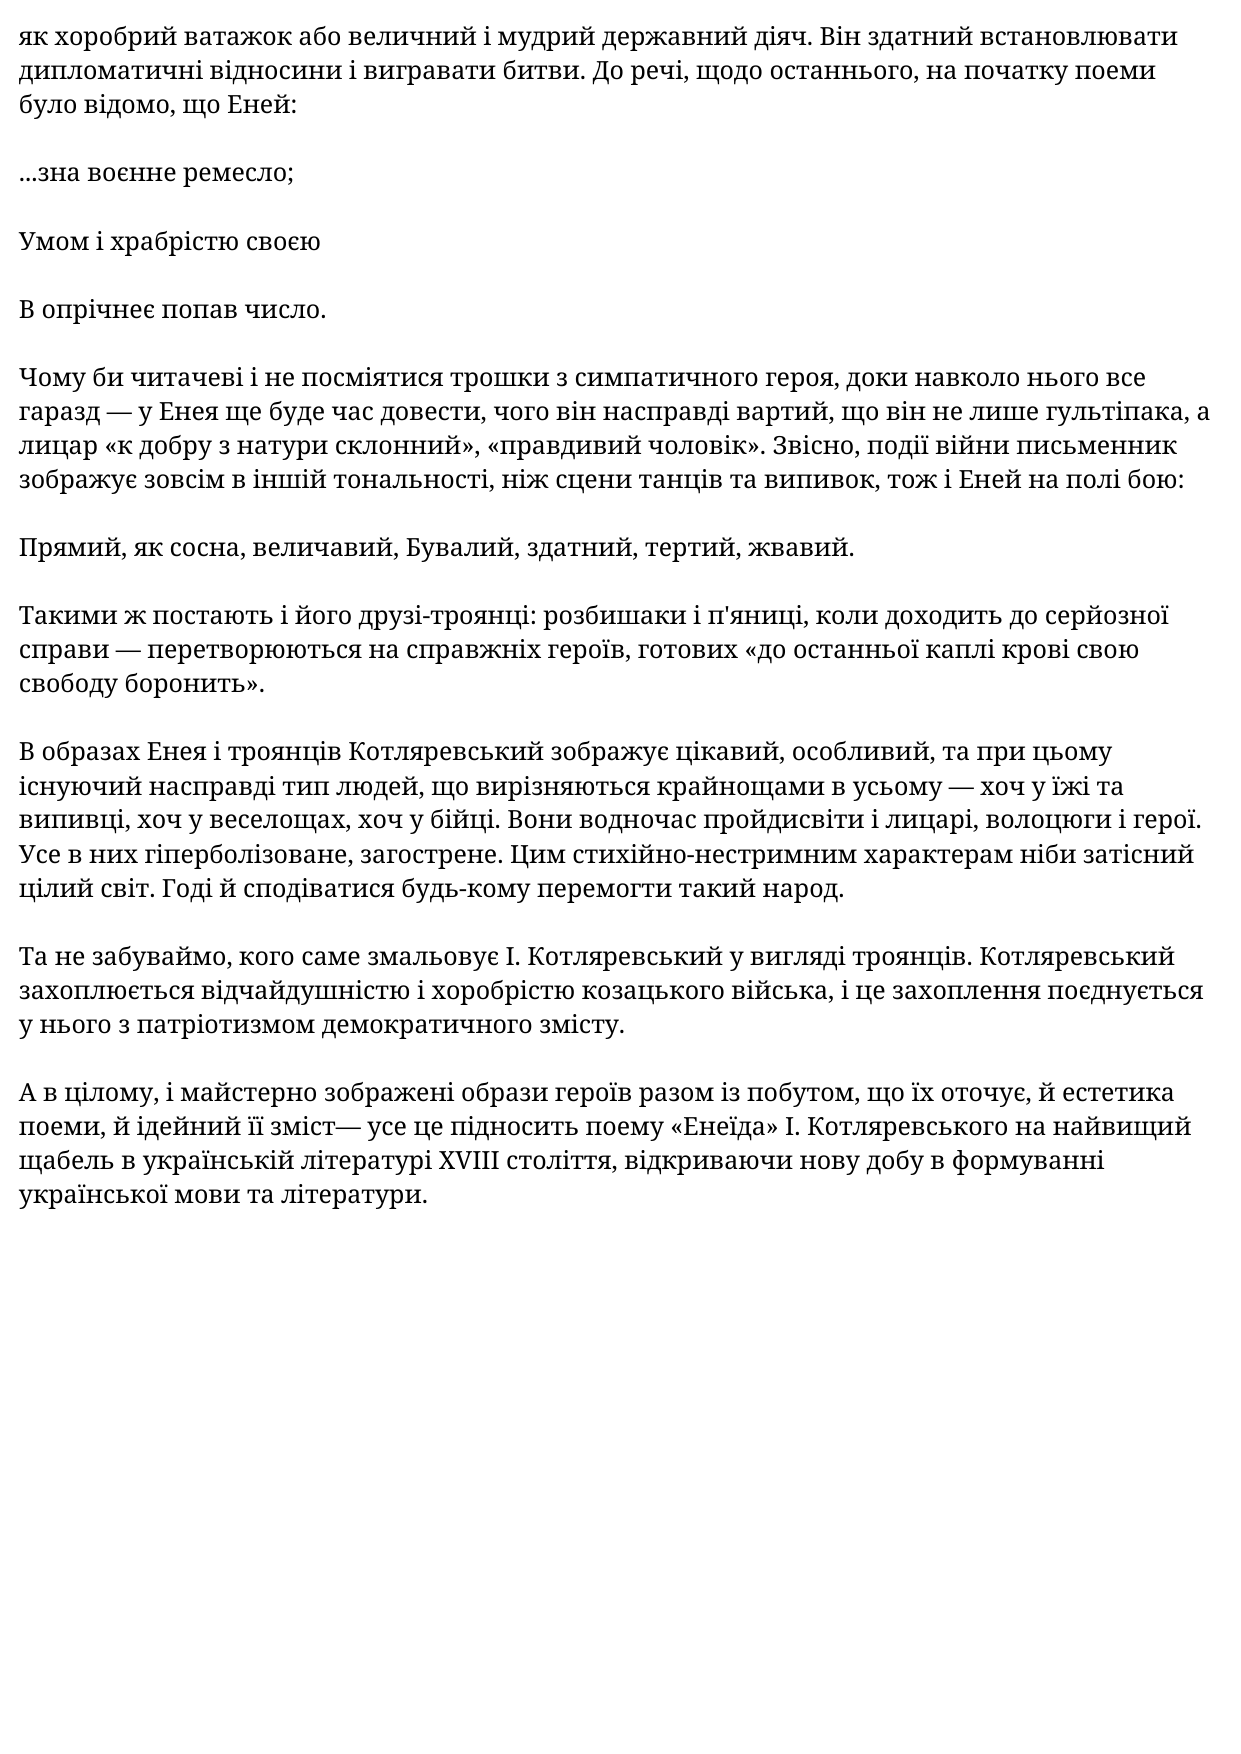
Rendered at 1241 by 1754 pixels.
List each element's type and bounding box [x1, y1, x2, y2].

text [19, 19, 1219, 1211]
